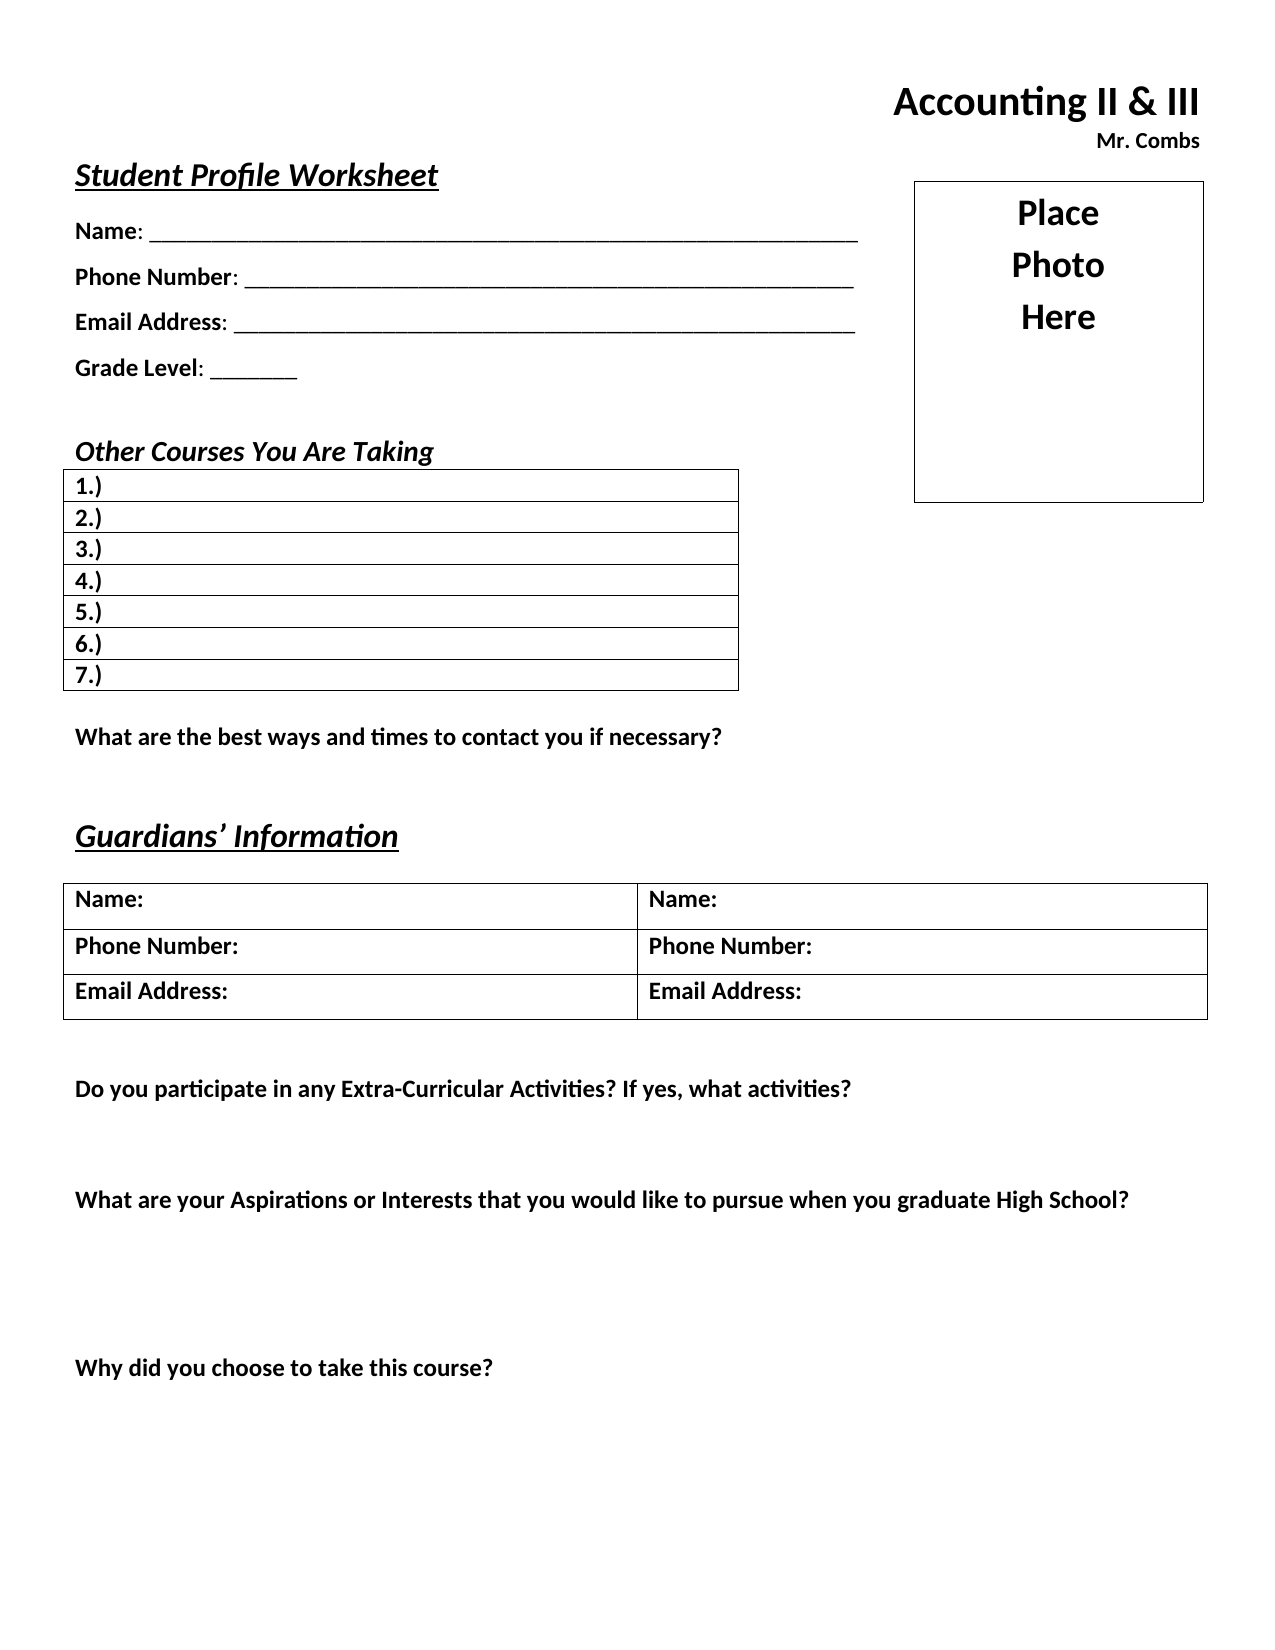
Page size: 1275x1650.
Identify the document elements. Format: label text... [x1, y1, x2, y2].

table_cell 4.) [64, 565, 738, 595]
table_cell 3.) [64, 533, 738, 564]
table_cell 2.) [64, 502, 738, 532]
text Guardians’ Information [75, 815, 1200, 856]
text Phone Number: _________________________________________________ [75, 261, 914, 291]
text Grade Level: _______ [75, 352, 914, 383]
table_cell 5.) [64, 596, 738, 627]
text Other Courses You Are Taking [75, 433, 914, 469]
table_header 1.) [64, 470, 738, 501]
text Student Profile Worksheet [75, 154, 1200, 194]
table_cell 6.) [64, 628, 738, 658]
text Do you participate in any Extra-Curricular Activities? If yes, what activities? [75, 1073, 1200, 1103]
table_cell Phone Number: [638, 930, 1207, 974]
table_cell Email Address: [638, 975, 1207, 1018]
text Why did you choose to take this course? [75, 1352, 1200, 1383]
table_cell Phone Number: [64, 930, 637, 974]
table_header Name: [638, 884, 1207, 929]
text Email Address: __________________________________________________ [75, 306, 914, 337]
text What are the best ways and times to contact you if necessary? [75, 722, 1200, 784]
text What are your Aspirations or Interests that you would like to pursue when you graduate High School? [75, 1184, 1200, 1215]
table_cell 7.) [64, 660, 738, 690]
table_header Name: [64, 884, 637, 929]
table_cell Email Address: [64, 975, 637, 1018]
text Name: _________________________________________________________ [75, 215, 914, 245]
